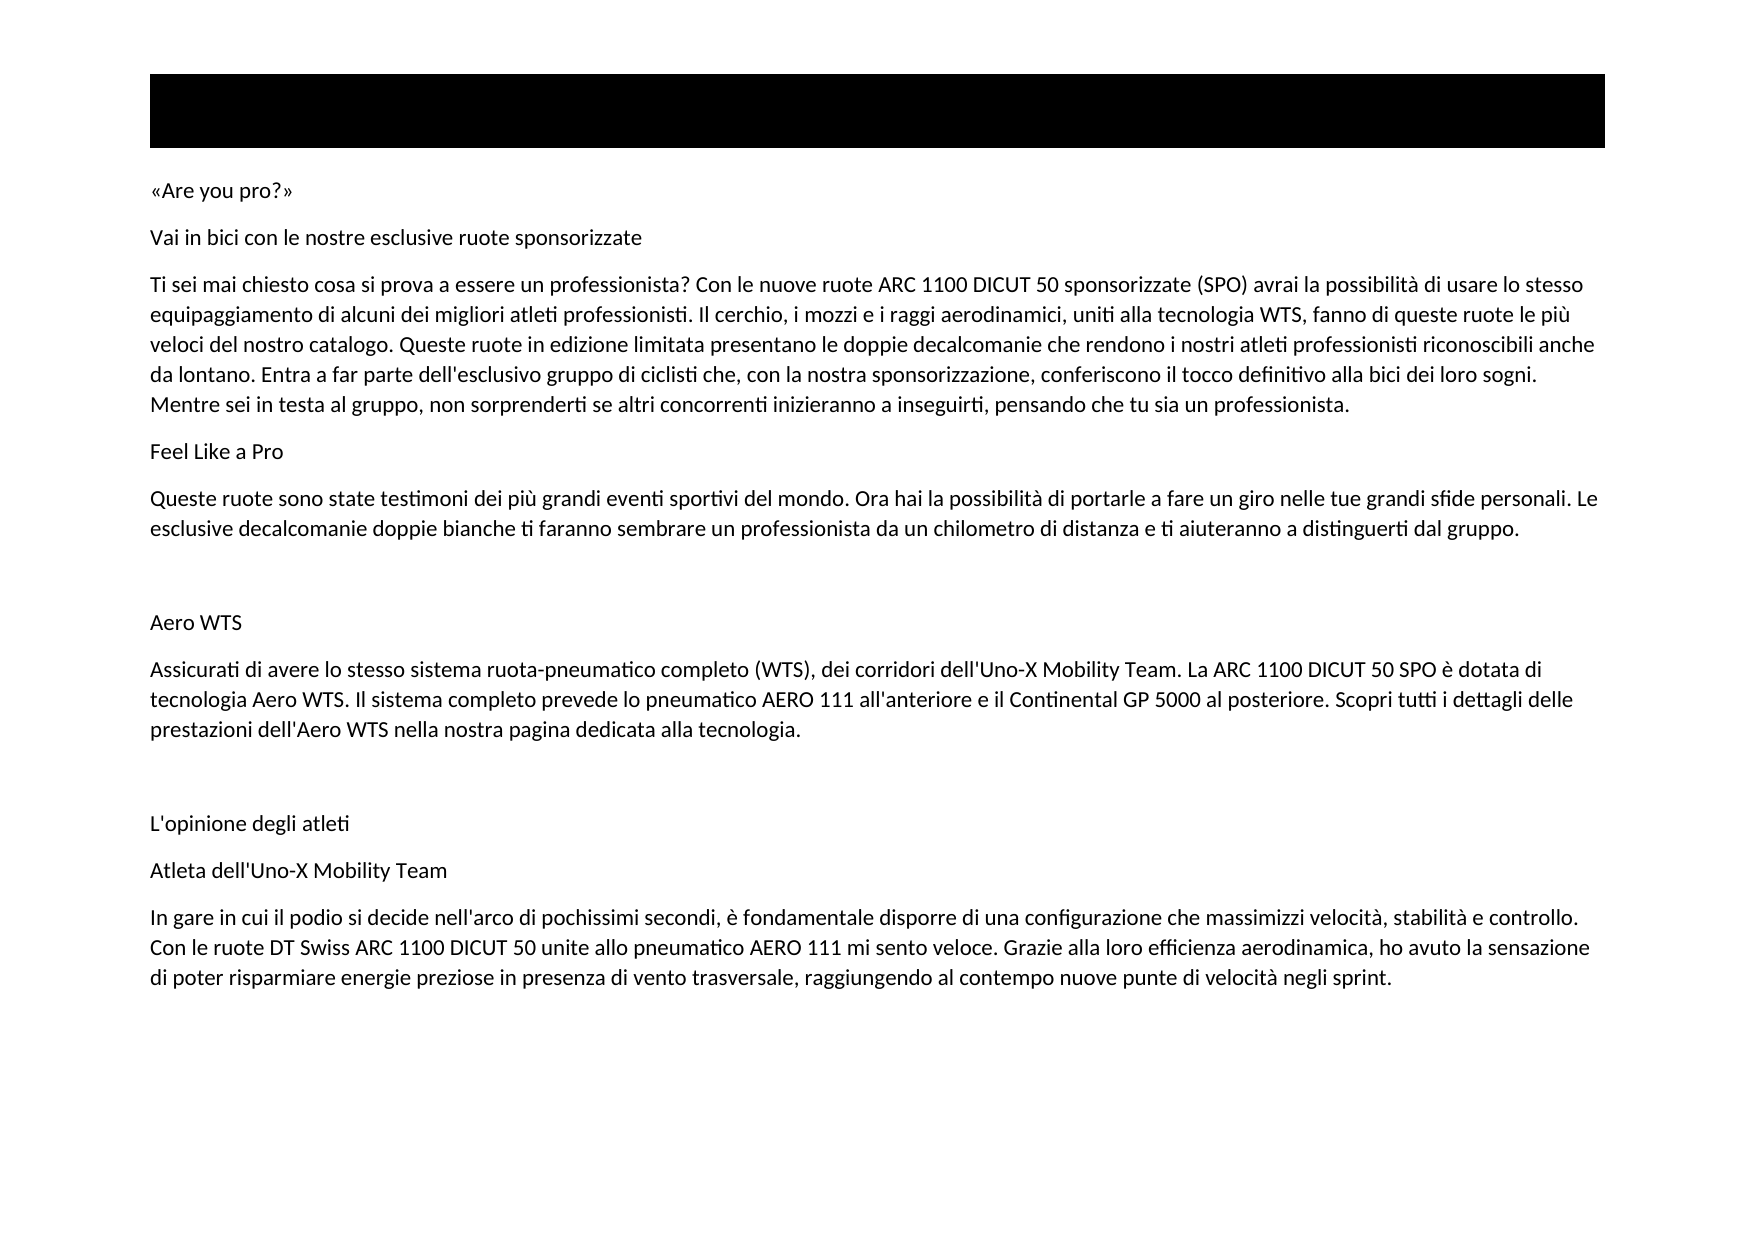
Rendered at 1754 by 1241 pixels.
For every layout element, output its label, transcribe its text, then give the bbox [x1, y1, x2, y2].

text Assicurati di avere lo stesso sistema ruota-pneumatico completo (WTS), dei corridori dell'Uno-X Mobility Team. La ARC 1100 DICUT 50 SPO è dotata di tecnologia Aero WTS. Il sistema completo prevede lo pneumatico AERO 111 all'anteriore e il Continental GP 5000 al posteriore. Scopri tutti i dettagli delle prestazioni dell'Aero WTS nella nostra pagina dedicata alla tecnologia. [150, 655, 1604, 744]
text Feel Like a Pro [150, 437, 1604, 466]
text «Are you pro?» [150, 176, 1604, 204]
text Queste ruote sono state testimoni dei più grandi eventi sportivi del mondo. Ora hai la possibilità di portarle a fare un giro nelle tue grandi sfide personali. Le esclusive decalcomanie doppie bianche ti faranno sembrare un professionista da un chilometro di distanza e ti aiuteranno a distinguerti dal gruppo. [150, 484, 1604, 543]
text Vai in bici con le nostre esclusive ruote sponsorizzate [150, 223, 1604, 251]
text L'opinione degli atleti [150, 809, 1604, 837]
text Aero WTS [150, 608, 1604, 636]
text Ti sei mai chiesto cosa si prova a essere un professionista? Con le nuove ruote ARC 1100 DICUT 50 sponsorizzate (SPO) avrai la possibilità di usare lo stesso equipaggiamento di alcuni dei migliori atleti professionisti. Il cerchio, i mozzi e i raggi aerodinamici, uniti alla tecnologia WTS, fanno di queste ruote le più veloci del nostro catalogo. Queste ruote in edizione limitata presentano le doppie decalcomanie che rendono i nostri atleti professionisti riconoscibili anche da lontano. Entra a far parte dell'esclusivo gruppo di ciclisti che, con la nostra sponsorizzazione, conferiscono il tocco definitivo alla bici dei loro sogni. Mentre sei in testa al gruppo, non sorprenderti se altri concorrenti inizieranno a inseguirti, pensando che tu sia un professionista. [150, 270, 1604, 419]
text In gare in cui il podio si decide nell'arco di pochissimi secondi, è fondamentale disporre di una configurazione che massimizzi velocità, stabilità e controllo. Con le ruote DT Swiss ARC 1100 DICUT 50 unite allo pneumatico AERO 111 mi sento veloce. Grazie alla loro efficienza aerodinamica, ho avuto la sensazione di poter risparmiare energie preziose in presenza di vento trasversale, raggiungendo al contempo nuove punte di velocità negli sprint. [150, 903, 1604, 992]
text Atleta dell'Uno-X Mobility Team [150, 856, 1604, 884]
